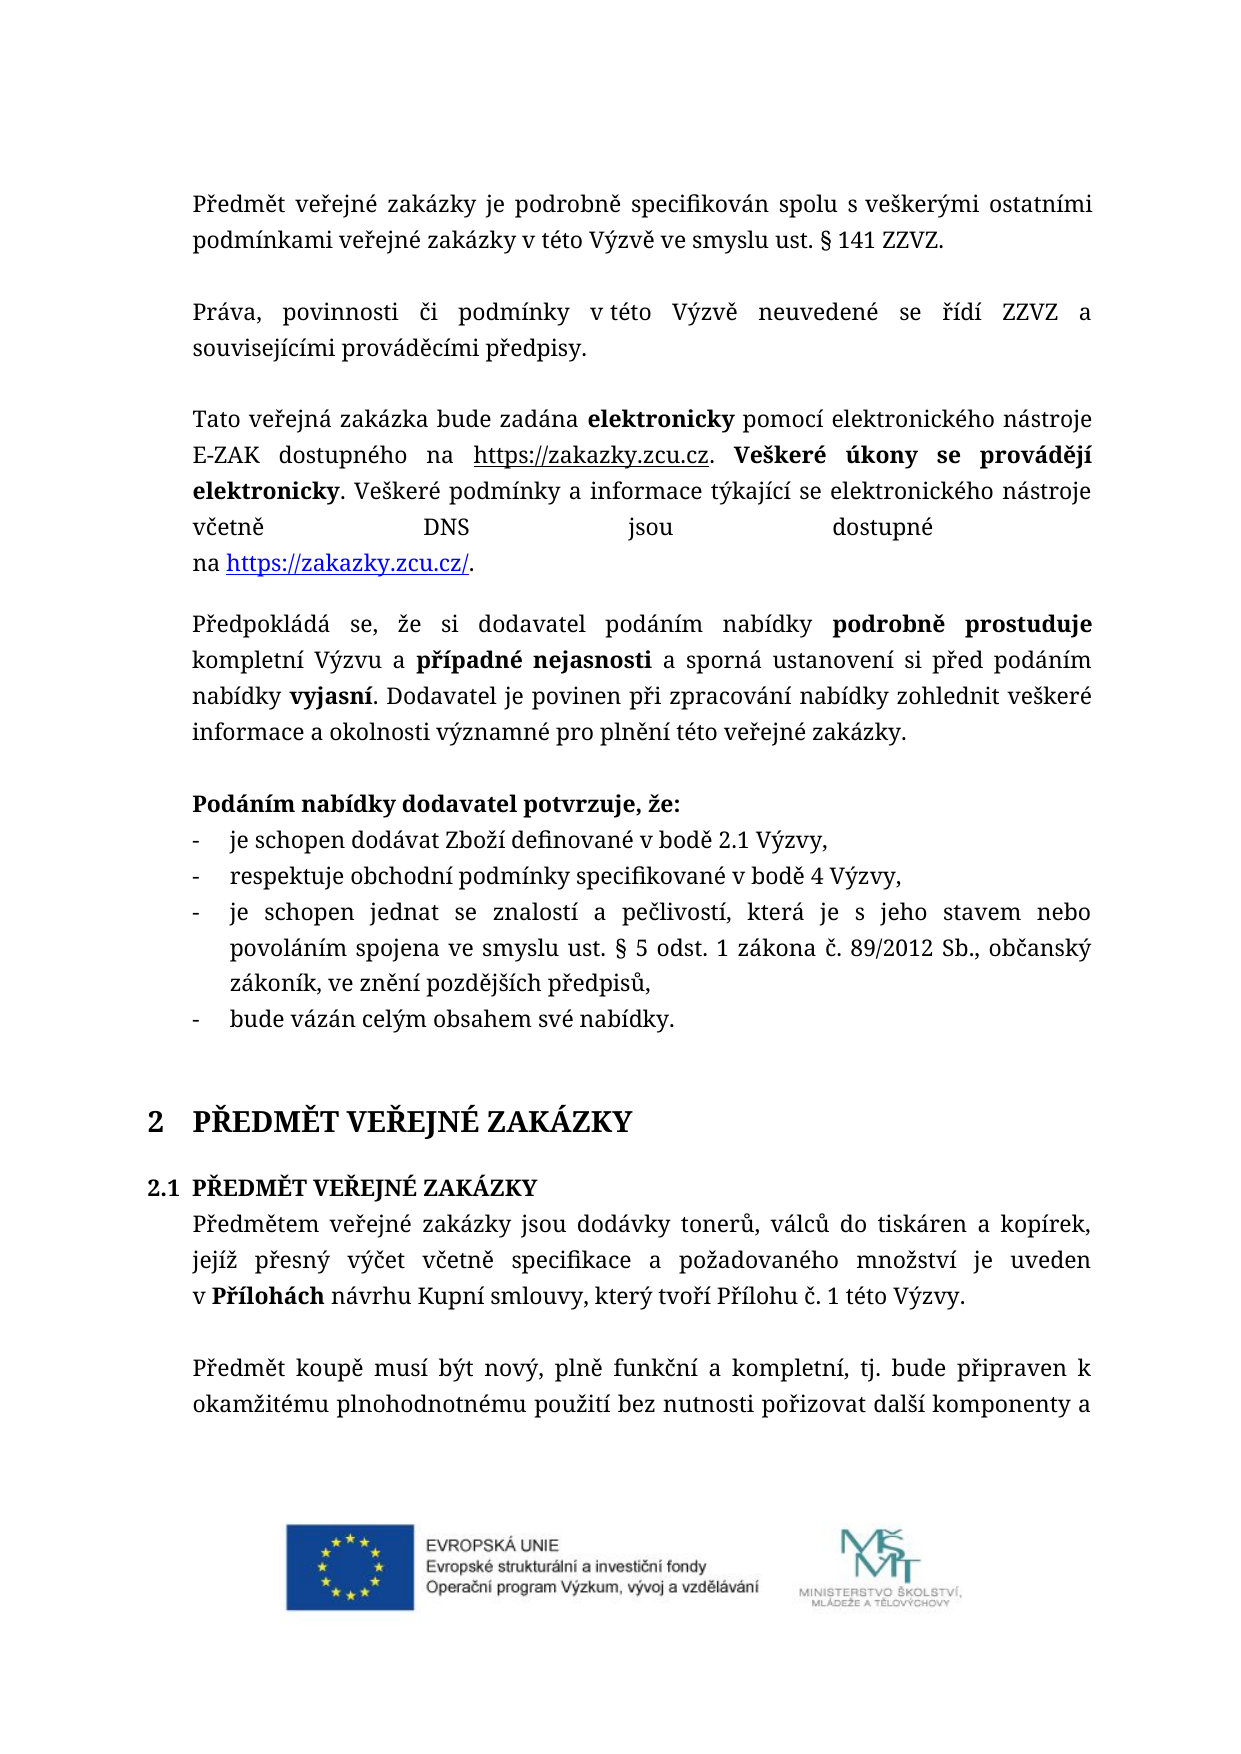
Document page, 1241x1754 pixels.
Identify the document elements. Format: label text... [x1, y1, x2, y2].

subtitle PŘEDMĚT VEŘEJNÉ ZAKÁZKY [148, 1102, 1093, 1141]
text Podáním nabídky dodavatel potvrzuje, že: [192, 788, 1093, 819]
text Předpokládá se, že si dodavatel podáním nabídky podrobně prostuduje kompletní Výzvu a případné nejasnosti a sporná ustanovení si před podáním nabídky vyjasní. Dodavatel je povinen při zpracování nabídky zohlednit veškeré informace a okolnosti významné pro plnění této veřejné zakázky. [192, 608, 1093, 747]
text Předmětem veřejné zakázky jsou dodávky tonerů, válců do tiskáren a kopírek, jejíž přesný výčet včetně specifikace a požadovaného množství je uveden v Přílohách návrhu Kupní smlouvy, který tvoří Přílohu č. 1 této Výzvy. [192, 1208, 1093, 1311]
text Tato veřejná zakázka bude zadána elektronicky pomocí elektronického nástroje E-ZAK dostupného na https://zakazky.zcu.cz. Veškeré úkony se provádějí elektronicky. Veškeré podmínky a informace týkající se elektronického nástroje včetně DNS jsou dostupné na https://zakazky.zcu.cz/. [192, 403, 1093, 578]
text Práva, povinnosti či podmínky v této Výzvě neuvedené se řídí ZZVZ a souvisejícími prováděcími předpisy. [192, 296, 1093, 363]
list respektuje obchodní podmínky specifikované v bodě 4 Výzvy, [192, 859, 1093, 891]
list je schopen dodávat Zboží definované v bodě 2.1 Výzvy, [192, 824, 1093, 855]
subtitle PŘEDMĚT VEŘEJNÉ ZAKÁZKY [147, 1172, 1093, 1204]
text Předmět veřejné zakázky je podrobně specifikován spolu s veškerými ostatními podmínkami veřejné zakázky v této Výzvě ve smyslu ust. § 141 ZZVZ. [192, 188, 1093, 255]
list bude vázán celým obsahem své nabídky. [192, 1003, 1093, 1034]
list je schopen jednat se znalostí a pečlivostí, která je s jeho stavem nebo povoláním spojena ve smyslu ust. § 5 odst. 1 zákona č. 89/2012 Sb., občanský zákoník, ve znění pozdějších předpisů, [192, 896, 1093, 999]
picture [242, 1483, 999, 1653]
